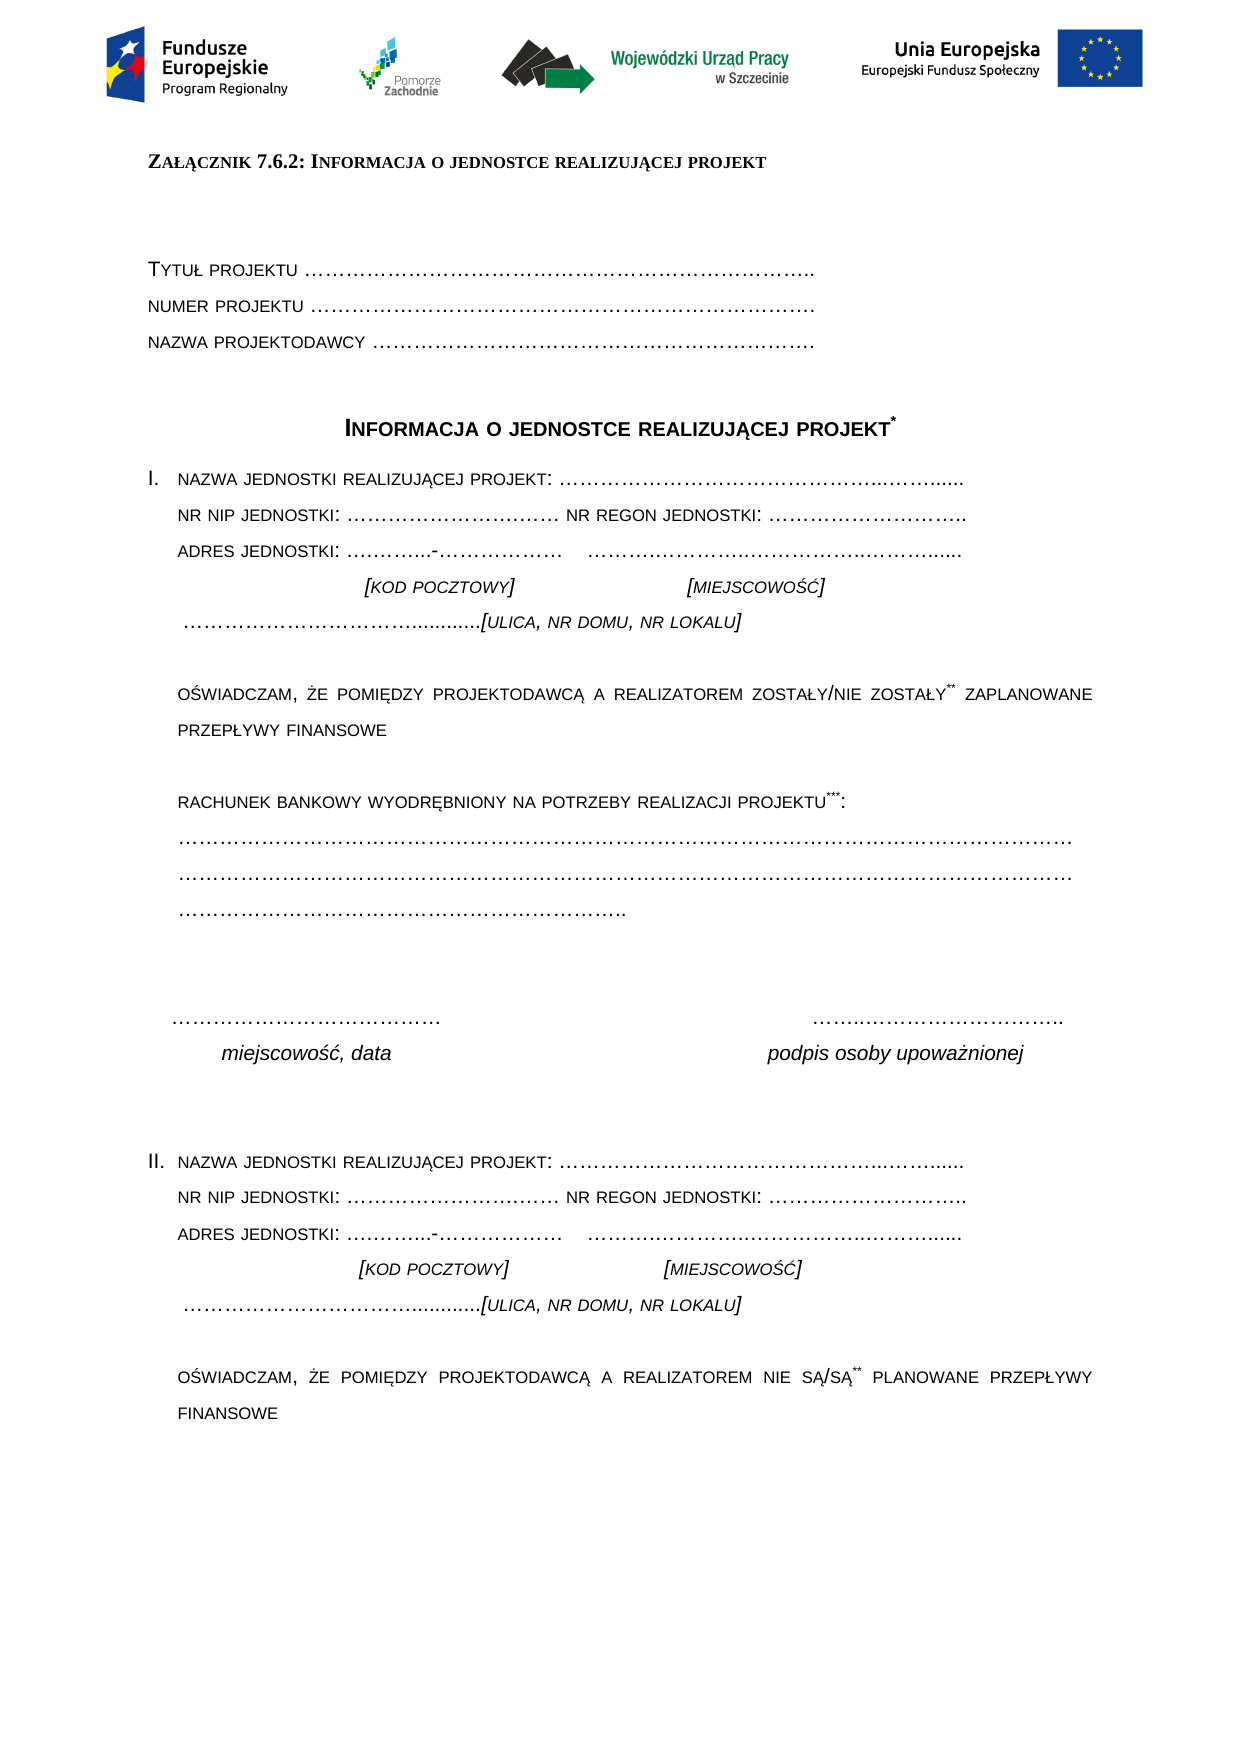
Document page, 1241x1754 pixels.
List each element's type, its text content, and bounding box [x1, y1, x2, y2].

title oświadczam, że pomiędzy projektodawcą a realizatorem zostały/nie zostały** zaplanowane przepływy finansowe [177, 681, 1092, 741]
title nazwa jednostki realizującej projekt: ………………………………………...……...... [148, 466, 1092, 489]
picture [88, 7, 306, 121]
title nazwa jednostki realizującej projekt: ………………………………………...……...... [148, 1148, 1092, 1172]
picture [842, 9, 1161, 106]
title ……………………………............[ulica, nr domu, nr lokalu] [148, 609, 1092, 633]
title [kod pocztowy] [miejscowość] [148, 573, 1092, 597]
title numer projektu ………………………………………………………………. [148, 293, 1092, 317]
picture [350, 27, 449, 105]
text ………………………………… ……..……………………….. [148, 1005, 1092, 1029]
title oświadczam, że pomiędzy projektodawcą a realizatorem nie są/są** planowane przepływy finansowe [177, 1364, 1092, 1424]
title Informacja o jednostce realizującej projekt* [148, 413, 1092, 442]
title Załącznik 7.6.2: Informacja o jednostce realizującej projekt [148, 149, 1092, 173]
picture [490, 28, 799, 105]
title adres jednostki: ….……...-……………… ……….…………..……………..………...... [148, 537, 1092, 561]
title nr nip jednostki: …………………….…… nr regon jednostki: ……………………….. [148, 502, 1092, 526]
title adres jednostki: ….……...-……………… ……….…………..……………..………...... [148, 1220, 1092, 1244]
title ……………………………............[ulica, nr domu, nr lokalu] [148, 1292, 1092, 1316]
title nazwa projektodawcy ………………………………………………………. [148, 329, 1092, 353]
title nr nip jednostki: …………………….…… nr regon jednostki: ……………………….. [148, 1184, 1092, 1208]
title …………………………………………………………………………………………………………………………………………………………………………………………………………………………………………………………………………………………….. [177, 825, 1092, 921]
title rachunek bankowy wyodrębniony na potrzeby realizacji projektu**: [177, 789, 1092, 813]
title [kod pocztowy] [miejscowość] [148, 1256, 1092, 1280]
text miejscowość, data podpis osoby upoważnionej [148, 1041, 1092, 1064]
title Tytuł projektu ……………………………………………………………….. [148, 257, 1092, 281]
